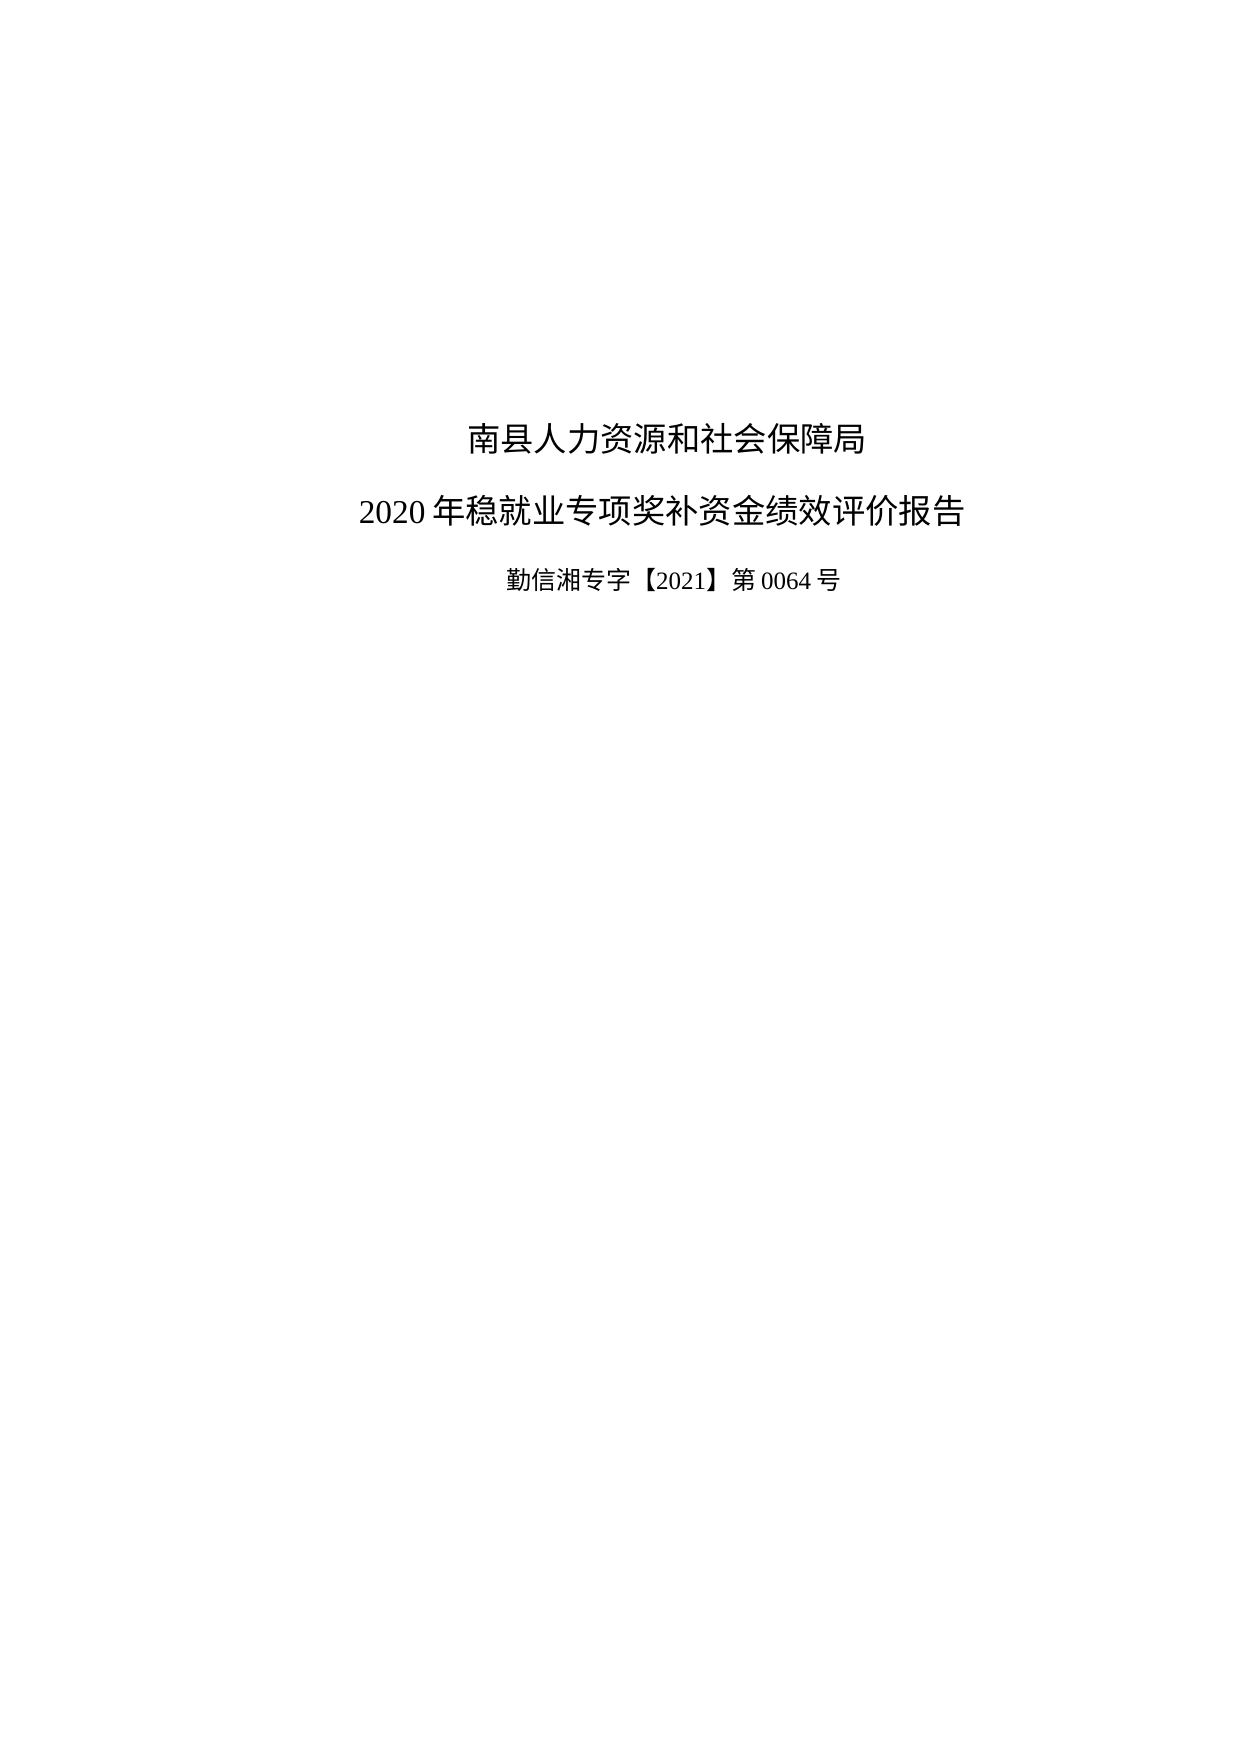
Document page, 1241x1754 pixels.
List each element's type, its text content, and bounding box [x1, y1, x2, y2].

text 南县人力资源和社会保障局 [187, 412, 1053, 461]
text 勤信湘专字【2021】第0064号 [187, 560, 1053, 596]
text 2020年稳就业专项奖补资金绩效评价报告 [187, 485, 1053, 533]
